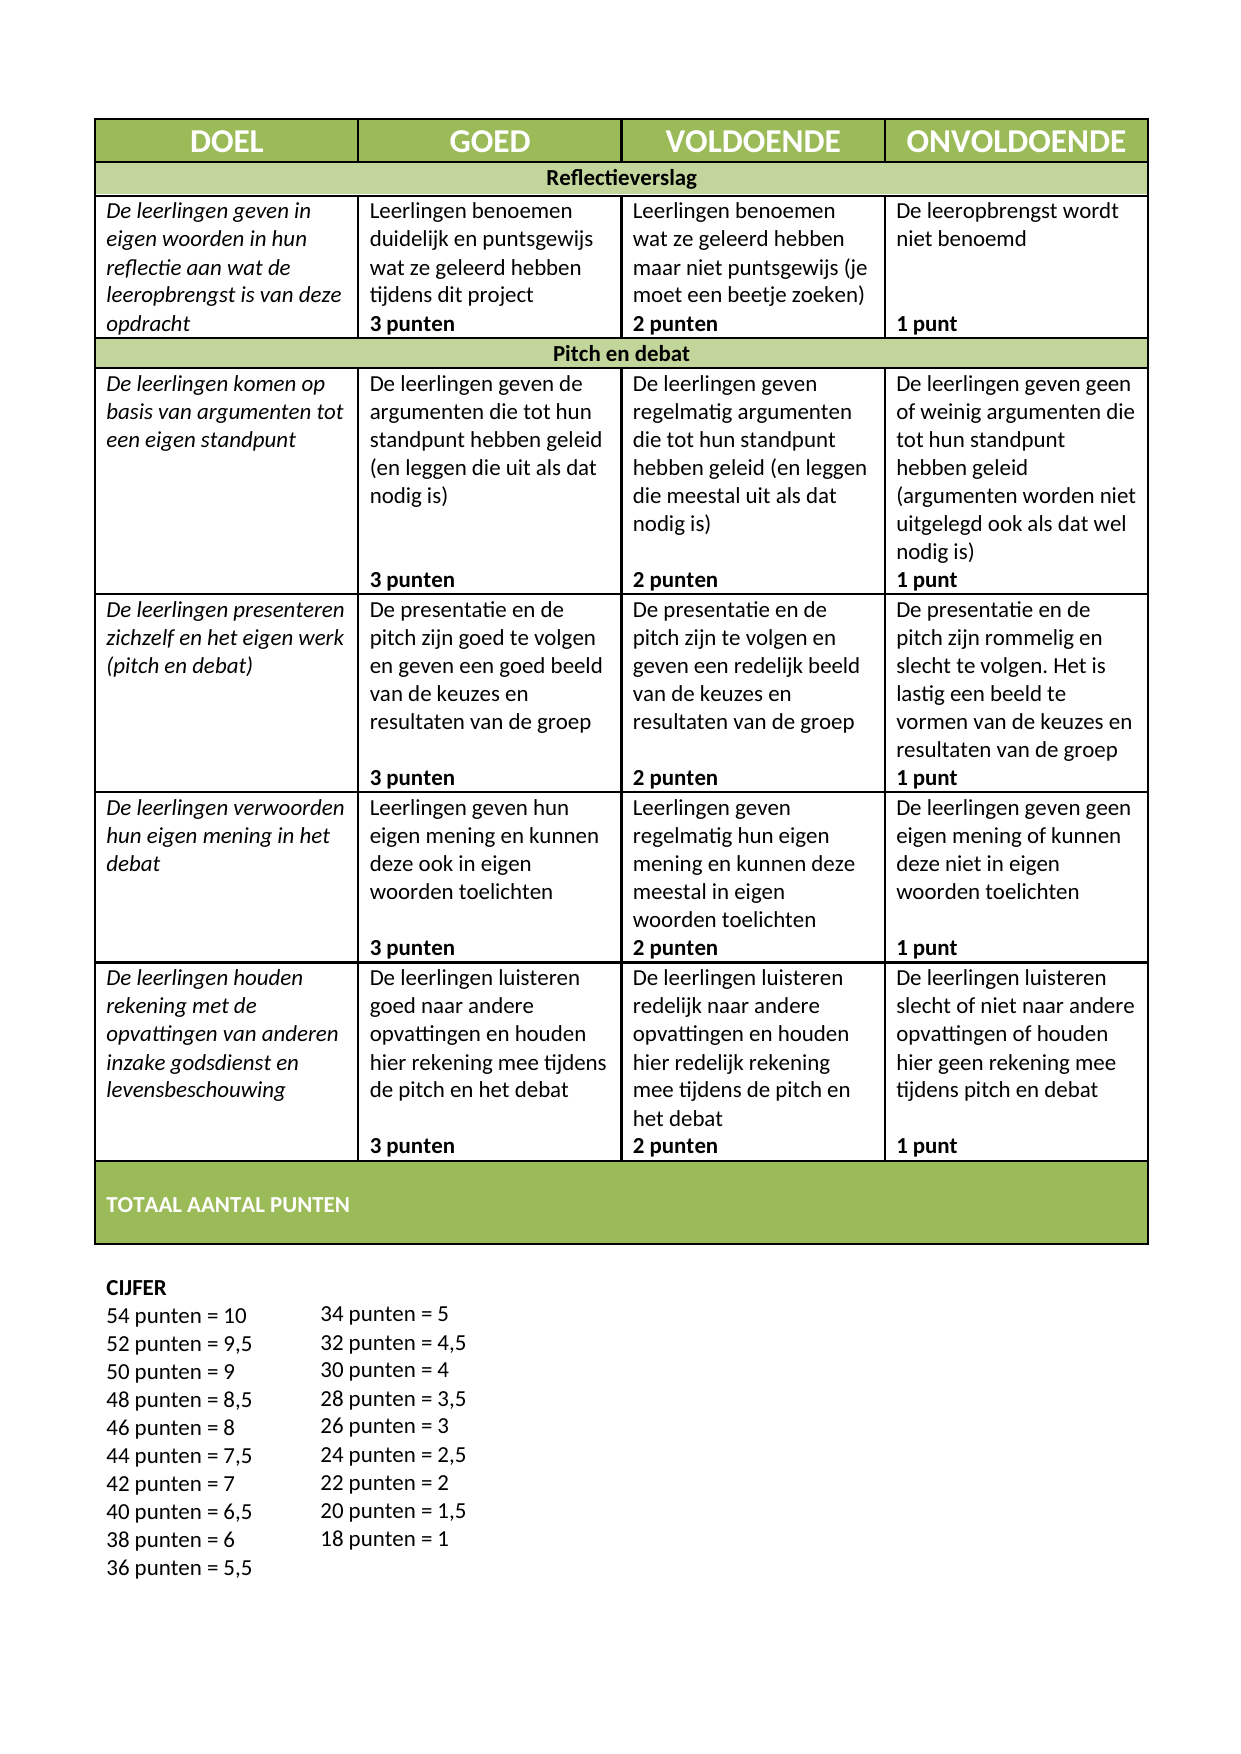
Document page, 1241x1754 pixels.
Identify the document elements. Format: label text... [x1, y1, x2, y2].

text 54 punten = 10 [106, 1301, 1134, 1329]
table_cell De leerlingen geven regelmatig argumenten die tot hun standpunt hebben geleid (en leggen die meestal uit als dat nodig is) 2 punten [623, 369, 884, 593]
table_cell DOEL [96, 120, 357, 161]
table_cell De leerlingen geven geen of weinig argumenten die tot hun standpunt hebben geleid (argumenten worden niet uitgelegd ook als dat wel nodig is) 1 punt [886, 369, 1147, 593]
table_cell Leerlingen benoemen wat ze geleerd hebben maar niet puntsgewijs (je moet een beetje zoeken) 2 punten [623, 197, 884, 337]
table_cell Leerlingen geven hun eigen mening en kunnen deze ook in eigen woorden toelichten 3 punten [359, 793, 620, 961]
table_cell De leerlingen presenteren zichzelf en het eigen werk (pitch en debat) [96, 595, 357, 791]
text 42 punten = 7 [106, 1469, 1134, 1497]
text 36 punten = 5,5 [106, 1553, 1134, 1582]
text CIJFER [106, 1273, 1134, 1301]
table_cell De leerlingen geven geen eigen mening of kunnen deze niet in eigen woorden toelichten 1 punt [886, 793, 1147, 961]
table_cell De leerlingen komen op basis van argumenten tot een eigen standpunt [96, 369, 357, 593]
text 40 punten = 6,5 [106, 1497, 1134, 1526]
table_cell De leerlingen verwoorden hun eigen mening in het debat [96, 793, 357, 961]
table_cell Reflectieverslag [96, 163, 1147, 194]
table_cell De leerlingen houden rekening met de opvattingen van anderen inzake godsdienst en levensbeschouwing [96, 964, 357, 1160]
text 50 punten = 9 [106, 1357, 1134, 1385]
table_cell De leerlingen geven in eigen woorden in hun reflectie aan wat de leeropbrengst is van deze opdracht [96, 197, 357, 337]
table_cell Leerlingen geven regelmatig hun eigen mening en kunnen deze meestal in eigen woorden toelichten 2 punten [623, 793, 884, 961]
table_cell GOED [359, 120, 620, 161]
table_cell De leerlingen luisteren slecht of niet naar andere opvattingen of houden hier geen rekening mee tijdens pitch en debat 1 punt [886, 964, 1147, 1160]
table_cell VOLDOENDE [623, 120, 884, 161]
text 48 punten = 8,5 [106, 1385, 1134, 1413]
text 46 punten = 8 [106, 1413, 1134, 1441]
text 38 punten = 6 [106, 1526, 1134, 1553]
table_cell De presentatie en de pitch zijn rommelig en slecht te volgen. Het is lastig een beeld te vormen van de keuzes en resultaten van de groep 1 punt [886, 595, 1147, 791]
table_cell TOTAAL AANTAL PUNTEN [96, 1162, 1147, 1243]
table_cell De leeropbrengst wordt niet benoemd 1 punt [886, 197, 1147, 337]
table_cell ONVOLDOENDE [886, 120, 1147, 161]
text 52 punten = 9,5 [106, 1329, 1134, 1357]
table_cell Pitch en debat [96, 339, 1147, 367]
table_cell De presentatie en de pitch zijn goed te volgen en geven een goed beeld van de keuzes en resultaten van de groep 3 punten [359, 595, 620, 791]
table_cell Leerlingen benoemen duidelijk en puntsgewijs wat ze geleerd hebben tijdens dit project 3 punten [359, 197, 620, 337]
table_cell De presentatie en de pitch zijn te volgen en geven een redelijk beeld van de keuzes en resultaten van de groep 2 punten [623, 595, 884, 791]
table_cell De leerlingen geven de argumenten die tot hun standpunt hebben geleid (en leggen die uit als dat nodig is) 3 punten [359, 369, 620, 593]
text 44 punten = 7,5 [106, 1441, 1134, 1469]
table_cell De leerlingen luisteren goed naar andere opvattingen en houden hier rekening mee tijdens de pitch en het debat 3 punten [359, 964, 620, 1160]
table_cell De leerlingen luisteren redelijk naar andere opvattingen en houden hier redelijk rekening mee tijdens de pitch en het debat 2 punten [623, 964, 884, 1160]
